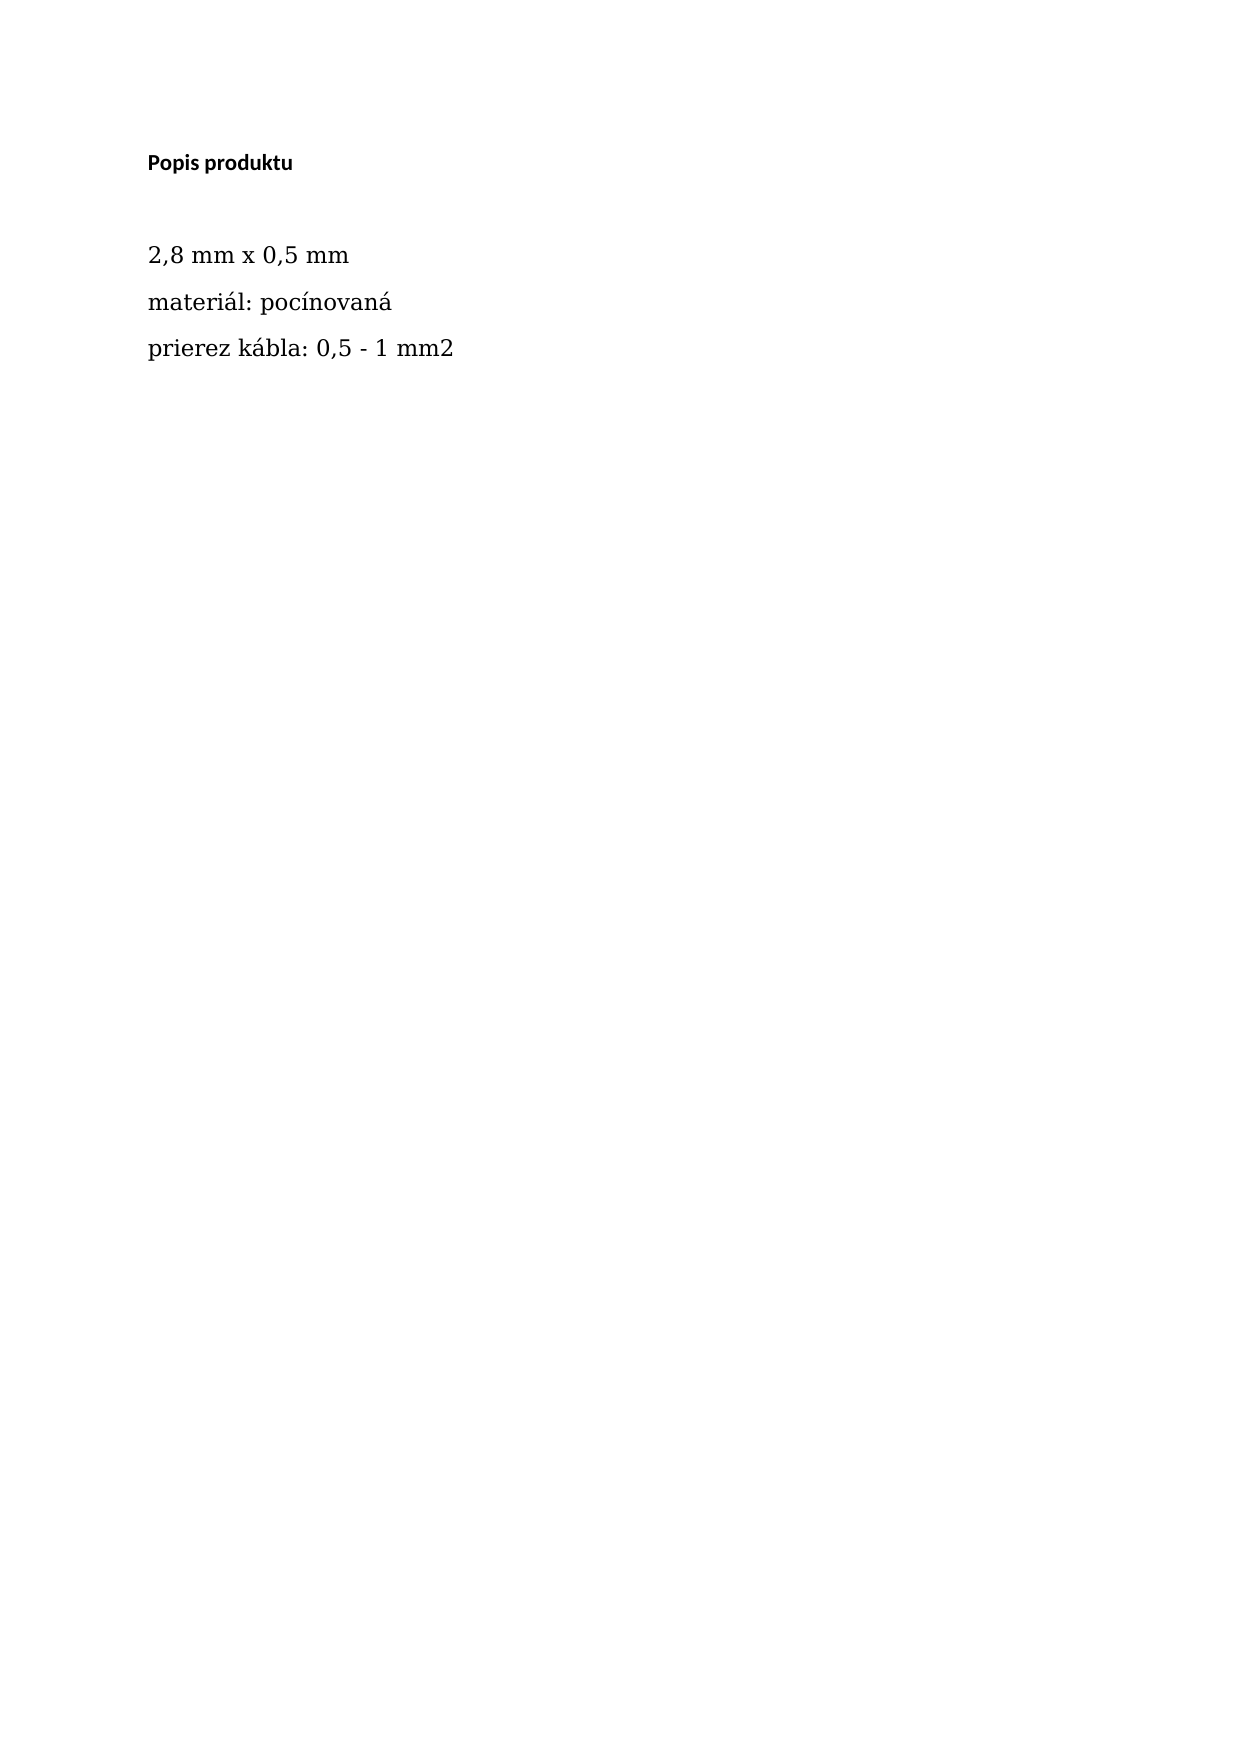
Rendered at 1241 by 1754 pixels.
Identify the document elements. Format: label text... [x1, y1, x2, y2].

text Popis produktu [148, 148, 1093, 176]
text prierez kábla: 0,5 - 1 mm2 [148, 333, 1093, 361]
text materiál: pocínovaná [148, 287, 1093, 315]
text 2,8 mm x 0,5 mm [148, 241, 1093, 268]
